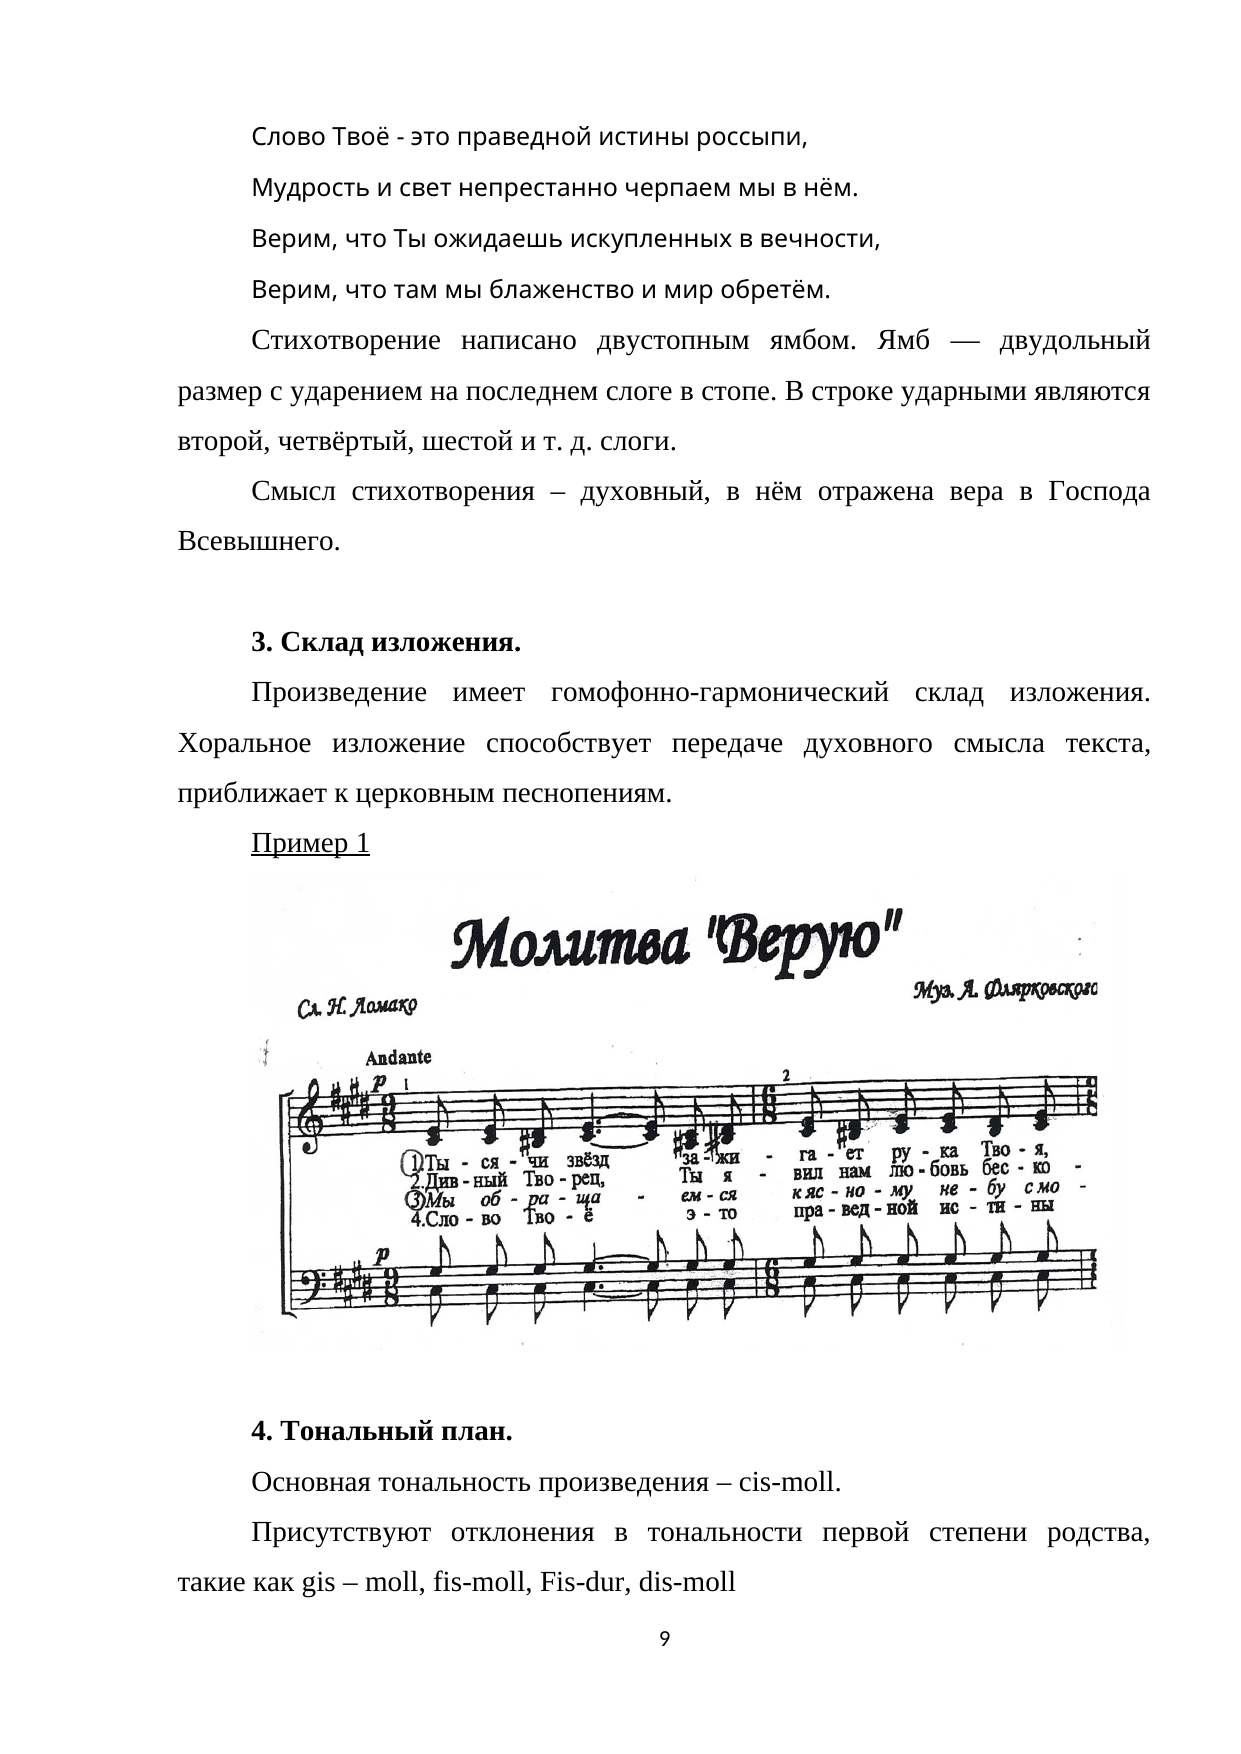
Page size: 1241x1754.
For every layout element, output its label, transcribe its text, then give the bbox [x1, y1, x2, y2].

text Верим, что Ты ожидаешь искупленных в вечности, [177, 220, 1152, 254]
text Верим, что там мы блаженство и мир обретём. [177, 271, 1152, 305]
text 4. Тональный план. [177, 1413, 1152, 1447]
text Основная тональность произведения – cis-moll. [177, 1464, 1152, 1497]
text Присутствуют отклонения в тональности первой степени родства, такие как gis – moll, fis-moll, Fis-dur, dis-moll [177, 1514, 1152, 1598]
text 3. Склад изложения. [177, 624, 1152, 658]
text Смысл стихотворения – духовный, в нём отражена вера в Господа Всевышнего. [177, 473, 1152, 557]
text Стихотворение написано двустопным ямбом. Ямб — двудольный размер с ударением на последнем слоге в стопе. В строке ударными являются второй, четвёртый, шестой и т. д. слоги. [177, 322, 1152, 456]
text Слово Твоё - это праведной истины россыпи, [177, 118, 1152, 152]
text Произведение имеет гомофонно-гармонический склад изложения. Хоральное изложение способствует передаче духовного смысла текста, приближает к церковным песнопениям. [177, 674, 1152, 809]
text Пример 1 [177, 825, 1152, 859]
text Мудрость и свет непрестанно черпаем мы в нём. [177, 169, 1152, 203]
